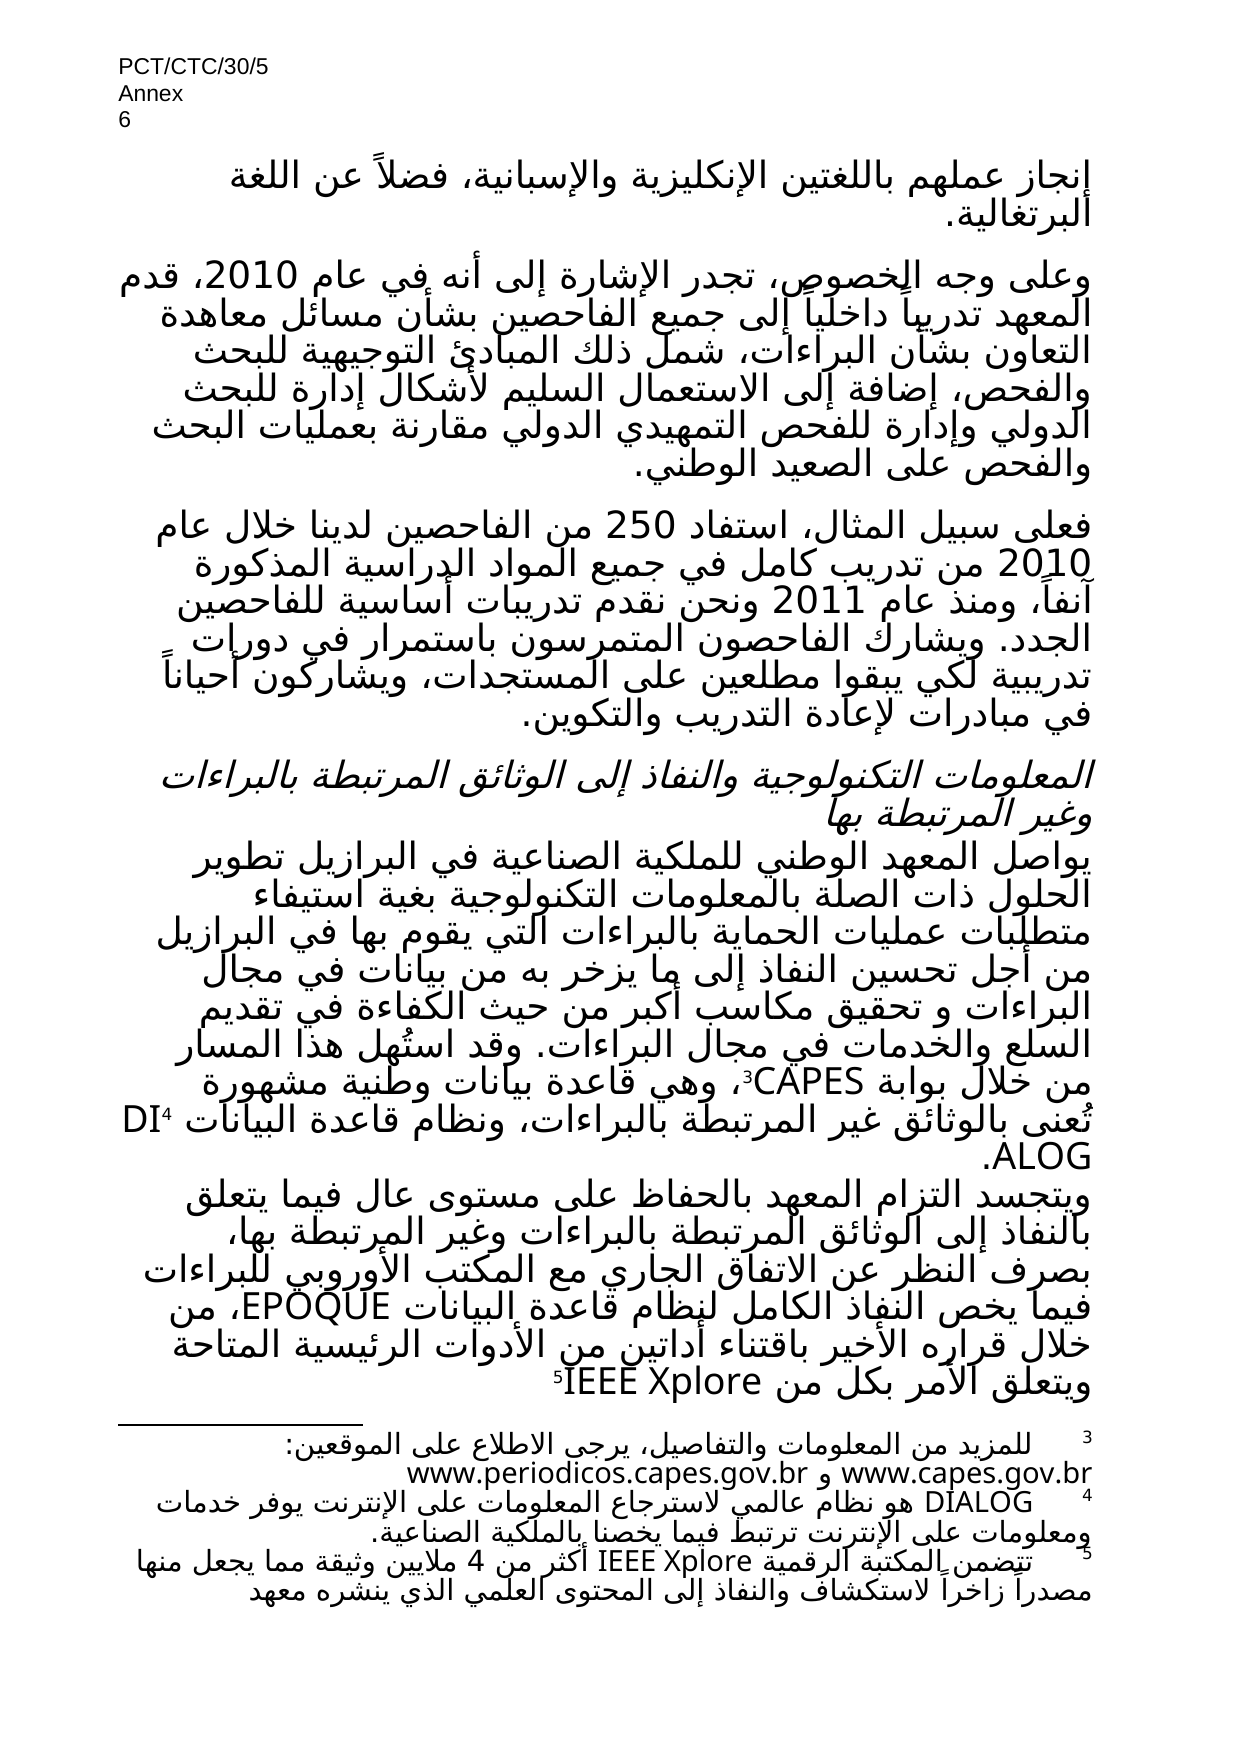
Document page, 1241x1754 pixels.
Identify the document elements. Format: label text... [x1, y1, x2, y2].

subtitle المعلومات التكنولوجية والنفاذ إلى الوثائق المرتبطة بالبراءات وغير المرتبطة بها [118, 758, 1092, 833]
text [118, 1177, 1092, 1402]
text وعلى وجه الخصوص، تجدر الإشارة إلى أنه في عام 2010، قدم المعهد تدريباً داخلياً إلى جميع الفاحصين بشأن مسائل معاهدة التعاون بشأن البراءات، شمل ذلك المبادئ التوجيهية للبحث والفحص، إضافة إلى الاستعمال السليم لأشكال إدارة للبحث الدولي وإدارة للفحص التمهيدي الدولي مقارنة بعمليات البحث والفحص على الصعيد الوطني. [118, 258, 1092, 483]
text فعلى سبيل المثال، استفاد 250 من الفاحصين لدينا خلال عام 2010 من تدريب كامل في جميع المواد الدراسية المذكورة آنفاً، ومنذ عام 2011 ونحن نقدم تدريبات أساسية للفاحصين الجدد. ويشارك الفاحصون المتمرسون باستمرار في دورات تدريبية لكي يبقوا مطلعين على المستجدات، ويشاركون أحياناً في مبادرات لإعادة التدريب والتكوين. [118, 508, 1092, 733]
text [118, 158, 1092, 233]
text يواصل المعهد الوطني للملكية الصناعية في البرازيل تطوير الحلول ذات الصلة بالمعلومات التكنولوجية بغية استيفاء متطلبات عمليات الحماية بالبراءات التي يقوم بها في البرازيل من أجل تحسين النفاذ إلى ما يزخر به من بيانات في مجال البراءات و تحقيق مكاسب أكبر من حيث الكفاءة في تقديم السلع والخدمات في مجال البراءات. وقد استُهل هذا المسار من خلال بوابة CAPES، وهي قاعدة بيانات وطنية مشهورة تُعنى بالوثائق غير المرتبطة بالبراءات، ونظام قاعدة البيانات DIALOG. [118, 840, 1092, 1177]
